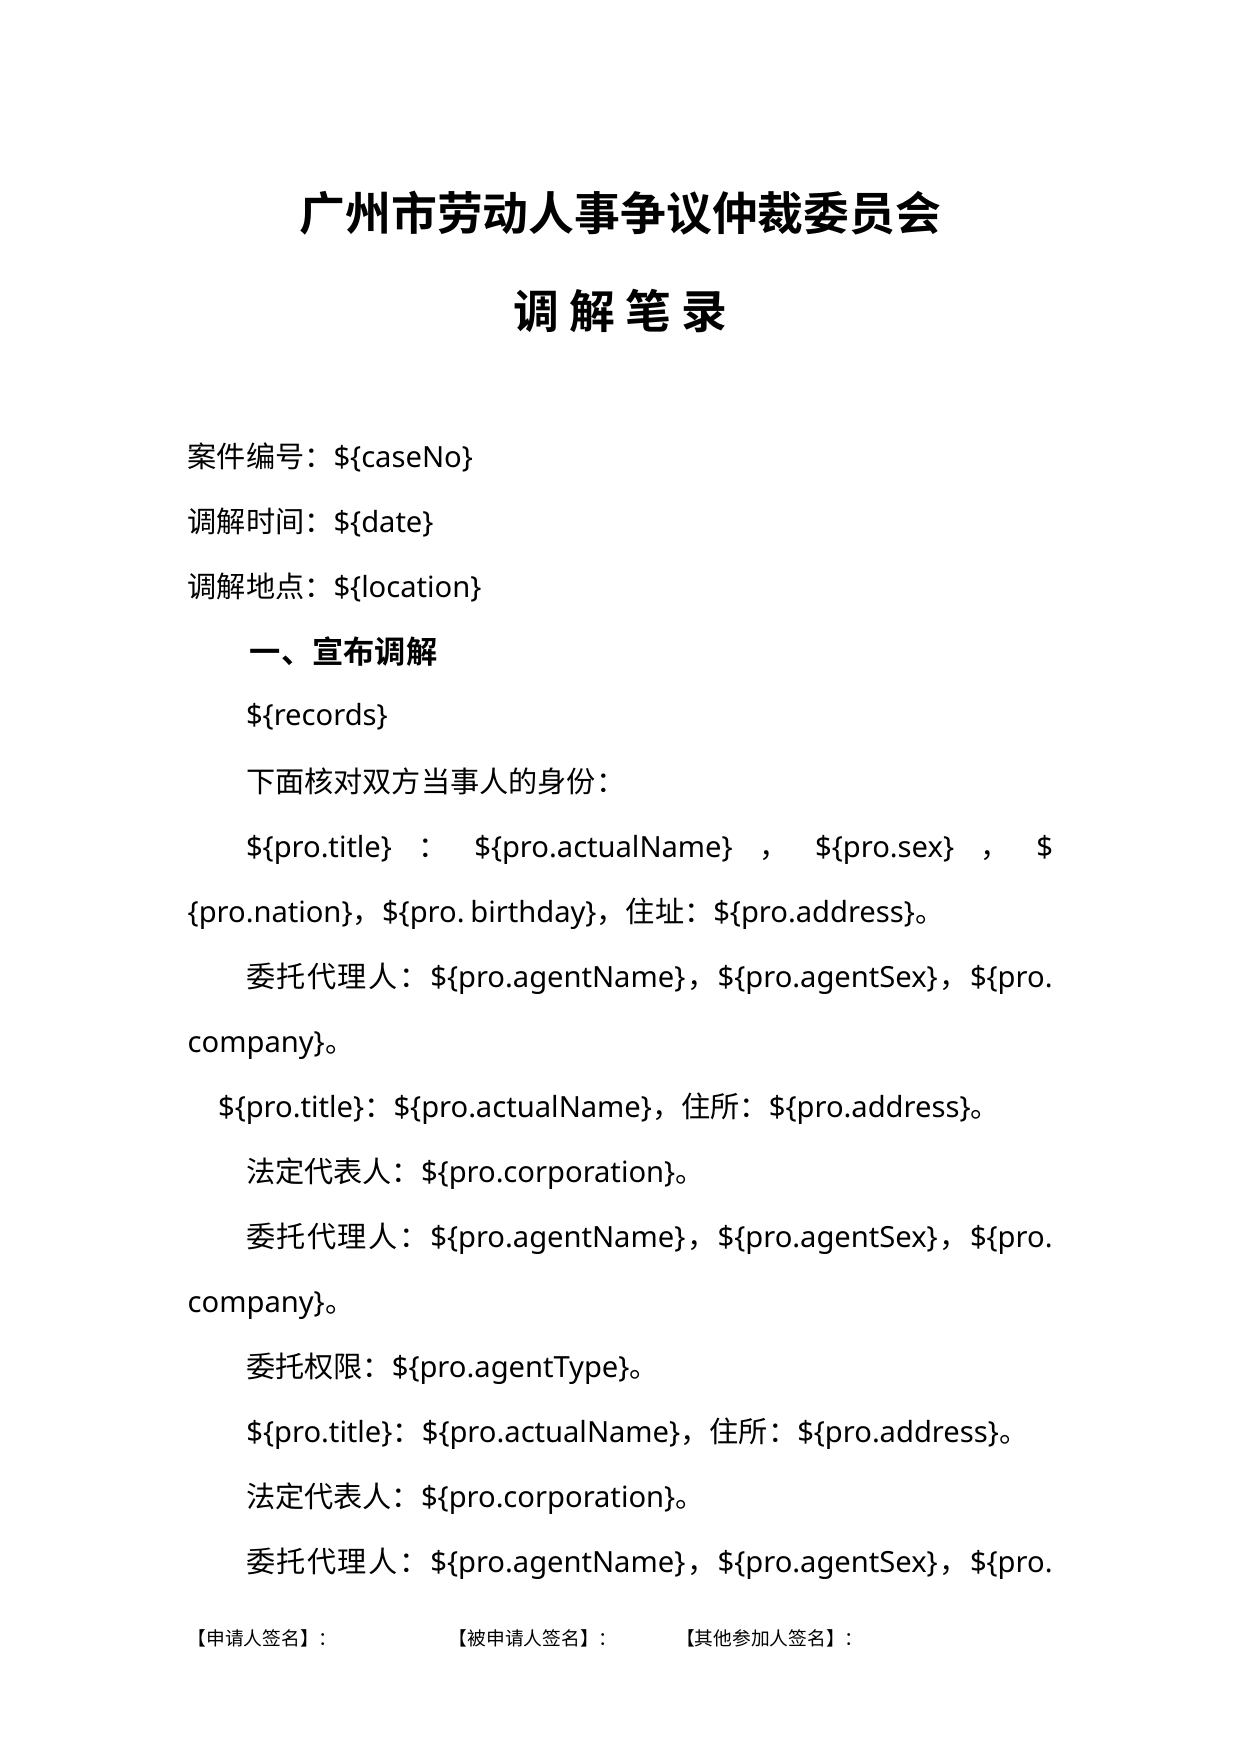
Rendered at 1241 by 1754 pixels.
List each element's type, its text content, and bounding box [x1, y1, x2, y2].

text ${pro.title}：${pro.actualName}，${pro.sex}，${pro.nation}，${pro. birthday}，住址：${pro.address}。 [187, 812, 1053, 942]
text 下面核对双方当事人的身份： [187, 747, 1053, 812]
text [187, 1527, 1053, 1592]
text 委托权限：${pro.agentType}。 [187, 1332, 1053, 1397]
text 案件编号：${caseNo} [187, 422, 1053, 487]
text 法定代表人：${pro.corporation}。 [187, 1137, 1053, 1202]
text 调解时间：${date} [187, 487, 1053, 552]
text 委托代理人：${pro.agentName}，${pro.agentSex}，${pro. company}。 [187, 1202, 1053, 1332]
text ${pro.title}：${pro.actualName}，住所：${pro.address}。 [187, 1397, 1053, 1462]
text 委托代理人：${pro.agentName}，${pro.agentSex}，${pro. company}。 [187, 942, 1053, 1072]
text ${pro.title}：${pro.actualName}，住所：${pro.address}。 [187, 1072, 1053, 1137]
text ${records} [187, 682, 1053, 747]
text 一、宣布调解 [187, 617, 1053, 682]
text 法定代表人：${pro.corporation}。 [187, 1462, 1053, 1527]
text 广州市劳动人事争议仲裁委员会 [187, 162, 1053, 259]
text 调 解 笔 录 [187, 259, 1053, 357]
text 调解地点：${location} [187, 552, 1053, 617]
